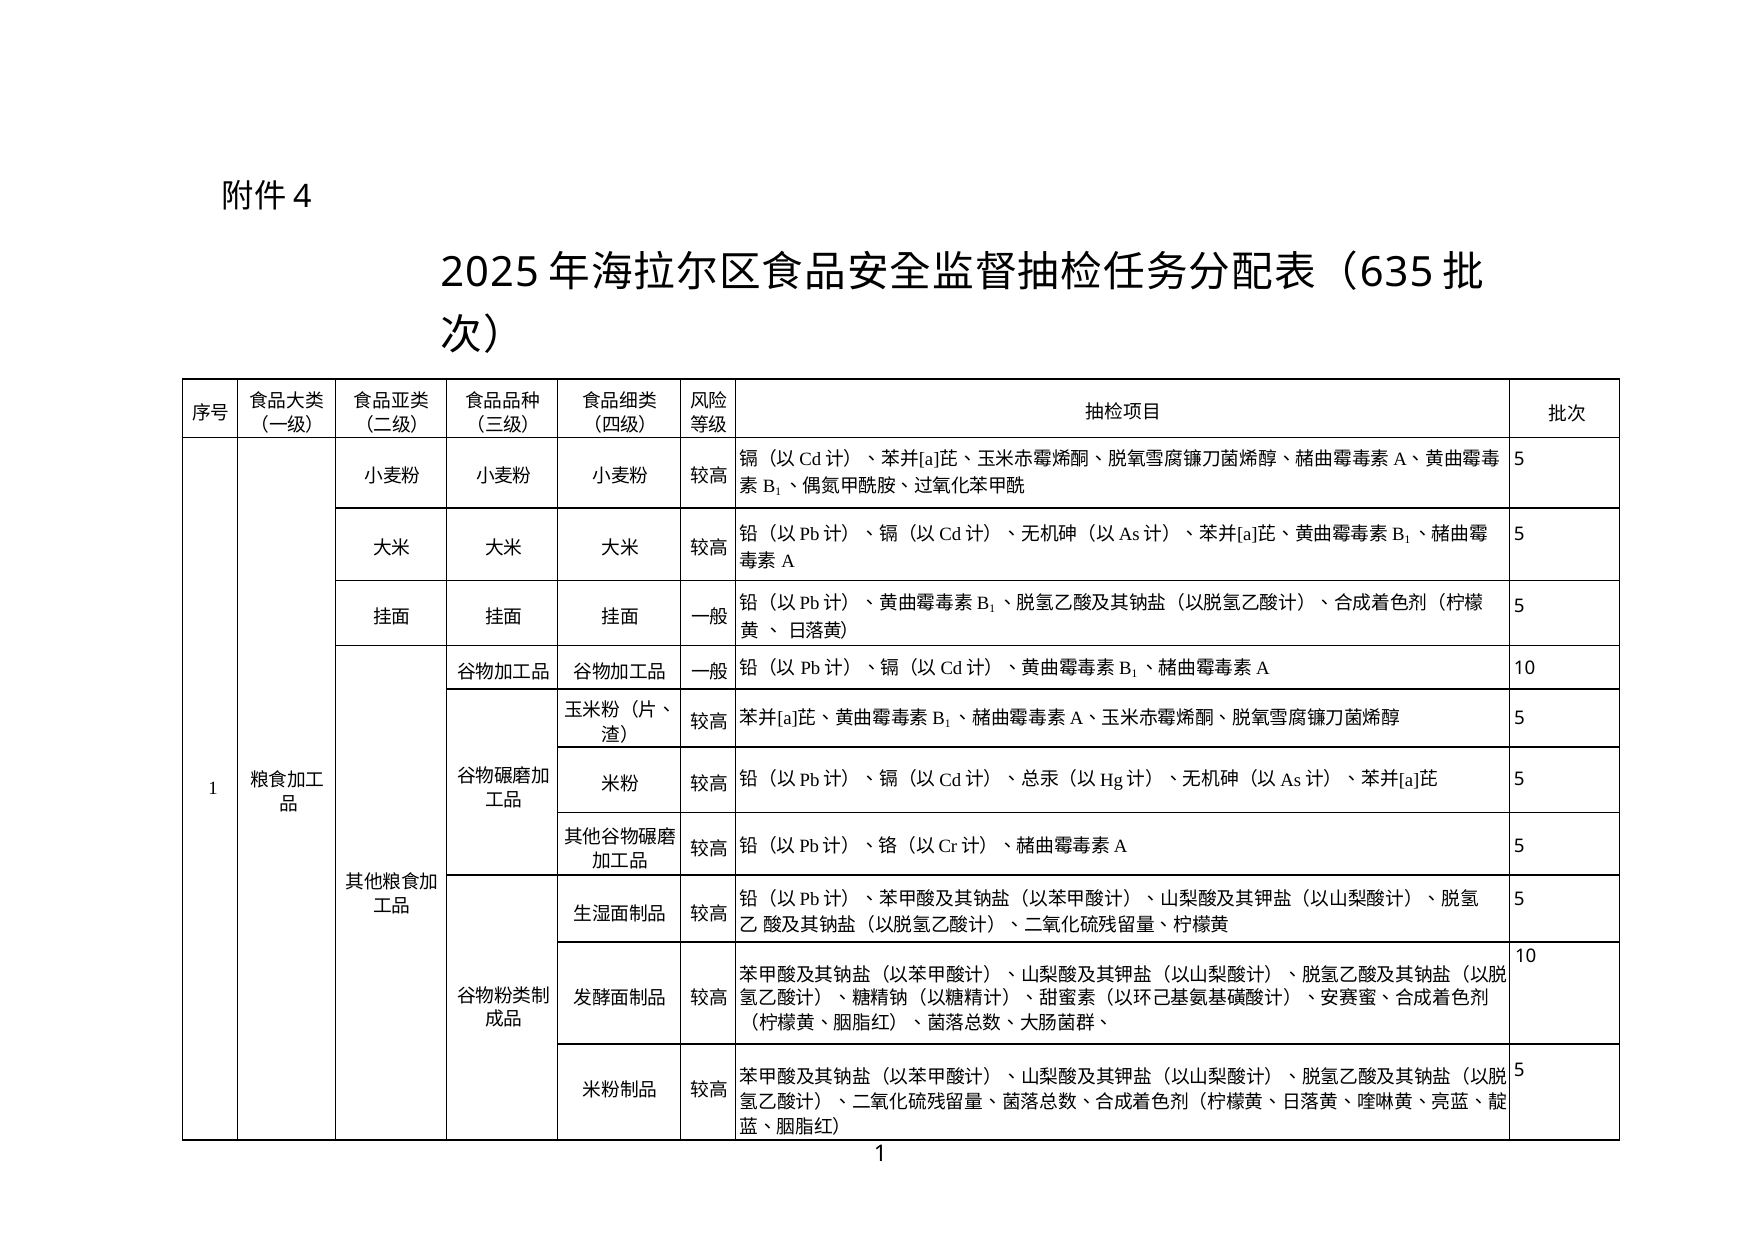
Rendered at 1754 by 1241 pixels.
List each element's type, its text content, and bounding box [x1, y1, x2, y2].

table_cell 谷物加工品 [447, 646, 557, 688]
table_cell 铅（以Pb计）、黄曲霉毒素B1 、脱氢乙酸及其钠盐（以脱氢乙酸计）、合成着色剂（柠檬黄 、 日落黄） [736, 581, 1509, 644]
table_cell 较高 [681, 1045, 735, 1139]
table_cell 铅（以Pb计）、镉（以Cd计）、无机砷（以As计）、苯并[a]芘、黄曲霉毒素B1 、赭曲霉毒素 A [736, 509, 1509, 579]
table_cell 铅（以 Pb 计）、镉（以Cd计）、黄曲霉毒素B1 、赭曲霉毒素A [736, 646, 1509, 688]
table_header 食品细类 （四级） [558, 380, 680, 437]
table_cell 5 [1510, 876, 1619, 941]
table_cell 大米 [336, 509, 446, 579]
table_header 食品大类 （一级） [238, 380, 335, 437]
table_cell 较高 [681, 690, 735, 746]
table_cell 镉（以Cd计）、苯并[a]芘、玉米赤霉烯酮、脱氧雪腐镰刀菌烯醇、赭曲霉毒素A、黄曲霉毒素 B1 、偶氮甲酰胺、过氧化苯甲酰 [736, 438, 1509, 507]
table_cell 5 [1510, 1045, 1619, 1139]
table_header 序号 [183, 380, 237, 437]
table_cell 较高 [681, 438, 735, 507]
table_cell 5 [1510, 690, 1619, 746]
table_cell 苯甲酸及其钠盐（以苯甲酸计）、山梨酸及其钾盐（以山梨酸计）、脱氢乙酸及其钠盐（以脱 氢乙酸计）、糖精钠（以糖精计）、甜蜜素（以环己基氨基磺酸计）、安赛蜜、合成着色剂 （柠檬黄、胭脂红）、菌落总数、大肠菌群、 [736, 943, 1509, 1043]
table_cell 小麦粉 [447, 438, 557, 507]
table_cell 5 [1510, 748, 1619, 811]
table_cell 较高 [681, 876, 735, 941]
table_header 食品亚类 （二级） [336, 380, 446, 437]
table_cell 米粉制品 [558, 1045, 680, 1139]
table_cell 米粉 [558, 748, 680, 811]
table_header 食品品种 （三级） [447, 380, 557, 437]
table_cell 粮食加工 品 [238, 438, 335, 1139]
table_cell 小麦粉 [336, 438, 446, 507]
table_cell 一般 [681, 646, 735, 688]
table_cell 谷物粉类制 成品 [447, 876, 557, 1139]
text 附件4 [222, 174, 1541, 215]
table_cell 大米 [558, 509, 680, 579]
table_cell 5 [1510, 509, 1619, 579]
table_cell 谷物碾磨加 工品 [447, 690, 557, 874]
table_cell 一般 [681, 581, 735, 644]
table_cell 铅（以Pb计）、苯甲酸及其钠盐（以苯甲酸计）、山梨酸及其钾盐（以山梨酸计）、脱氢乙 酸及其钠盐（以脱氢乙酸计）、二氧化硫残留量、柠檬黄 [736, 876, 1509, 941]
table_cell 苯并[a]芘、黄曲霉毒素B1 、赭曲霉毒素A、玉米赤霉烯酮、脱氧雪腐镰刀菌烯醇 [736, 690, 1509, 746]
table_cell 玉米粉（片、 渣） [558, 690, 680, 746]
text 2025年海拉尔区食品安全监督抽检任务分配表（635批次） [440, 241, 1541, 367]
table_header 抽检项目 [736, 380, 1509, 437]
table_cell 10 [1510, 646, 1619, 688]
table_cell 挂面 [558, 581, 680, 644]
table_cell 铅（以Pb计）、镉（以Cd计）、总汞（以Hg计）、无机砷（以As计）、苯并[a]芘 [736, 748, 1509, 811]
table_cell 谷物加工品 [558, 646, 680, 688]
table_cell 发酵面制品 [558, 943, 680, 1043]
table_cell 较高 [681, 509, 735, 579]
table_cell 5 [1510, 813, 1619, 874]
table_cell 较高 [681, 943, 735, 1043]
table_cell 10 [1510, 943, 1619, 1043]
table_cell 5 [1510, 438, 1619, 507]
table_cell 小麦粉 [558, 438, 680, 507]
table_header 风险 等级 [681, 380, 735, 437]
table_cell 大米 [447, 509, 557, 579]
table_cell 5 [1510, 581, 1619, 644]
table_cell 其他谷物碾磨 加工品 [558, 813, 680, 874]
table_cell 生湿面制品 [558, 876, 680, 941]
table_cell 较高 [681, 813, 735, 874]
table_cell 其他粮食加 工品 [336, 646, 446, 1139]
table_cell 挂面 [447, 581, 557, 644]
table_cell 铅（以Pb计）、铬（以Cr计）、赭曲霉毒素A [736, 813, 1509, 874]
table_cell 苯甲酸及其钠盐（以苯甲酸计）、山梨酸及其钾盐（以山梨酸计）、脱氢乙酸及其钠盐（以脱 氢乙酸计）、二氧化硫残留量、菌落总数、合成着色剂（柠檬黄、日落黄、喹啉黄、亮蓝、靛蓝、胭脂红） [736, 1045, 1509, 1139]
table_cell 挂面 [336, 581, 446, 644]
table_cell 较高 [681, 748, 735, 811]
table_header 批次 [1510, 380, 1619, 437]
table_cell 1 [183, 438, 237, 1139]
